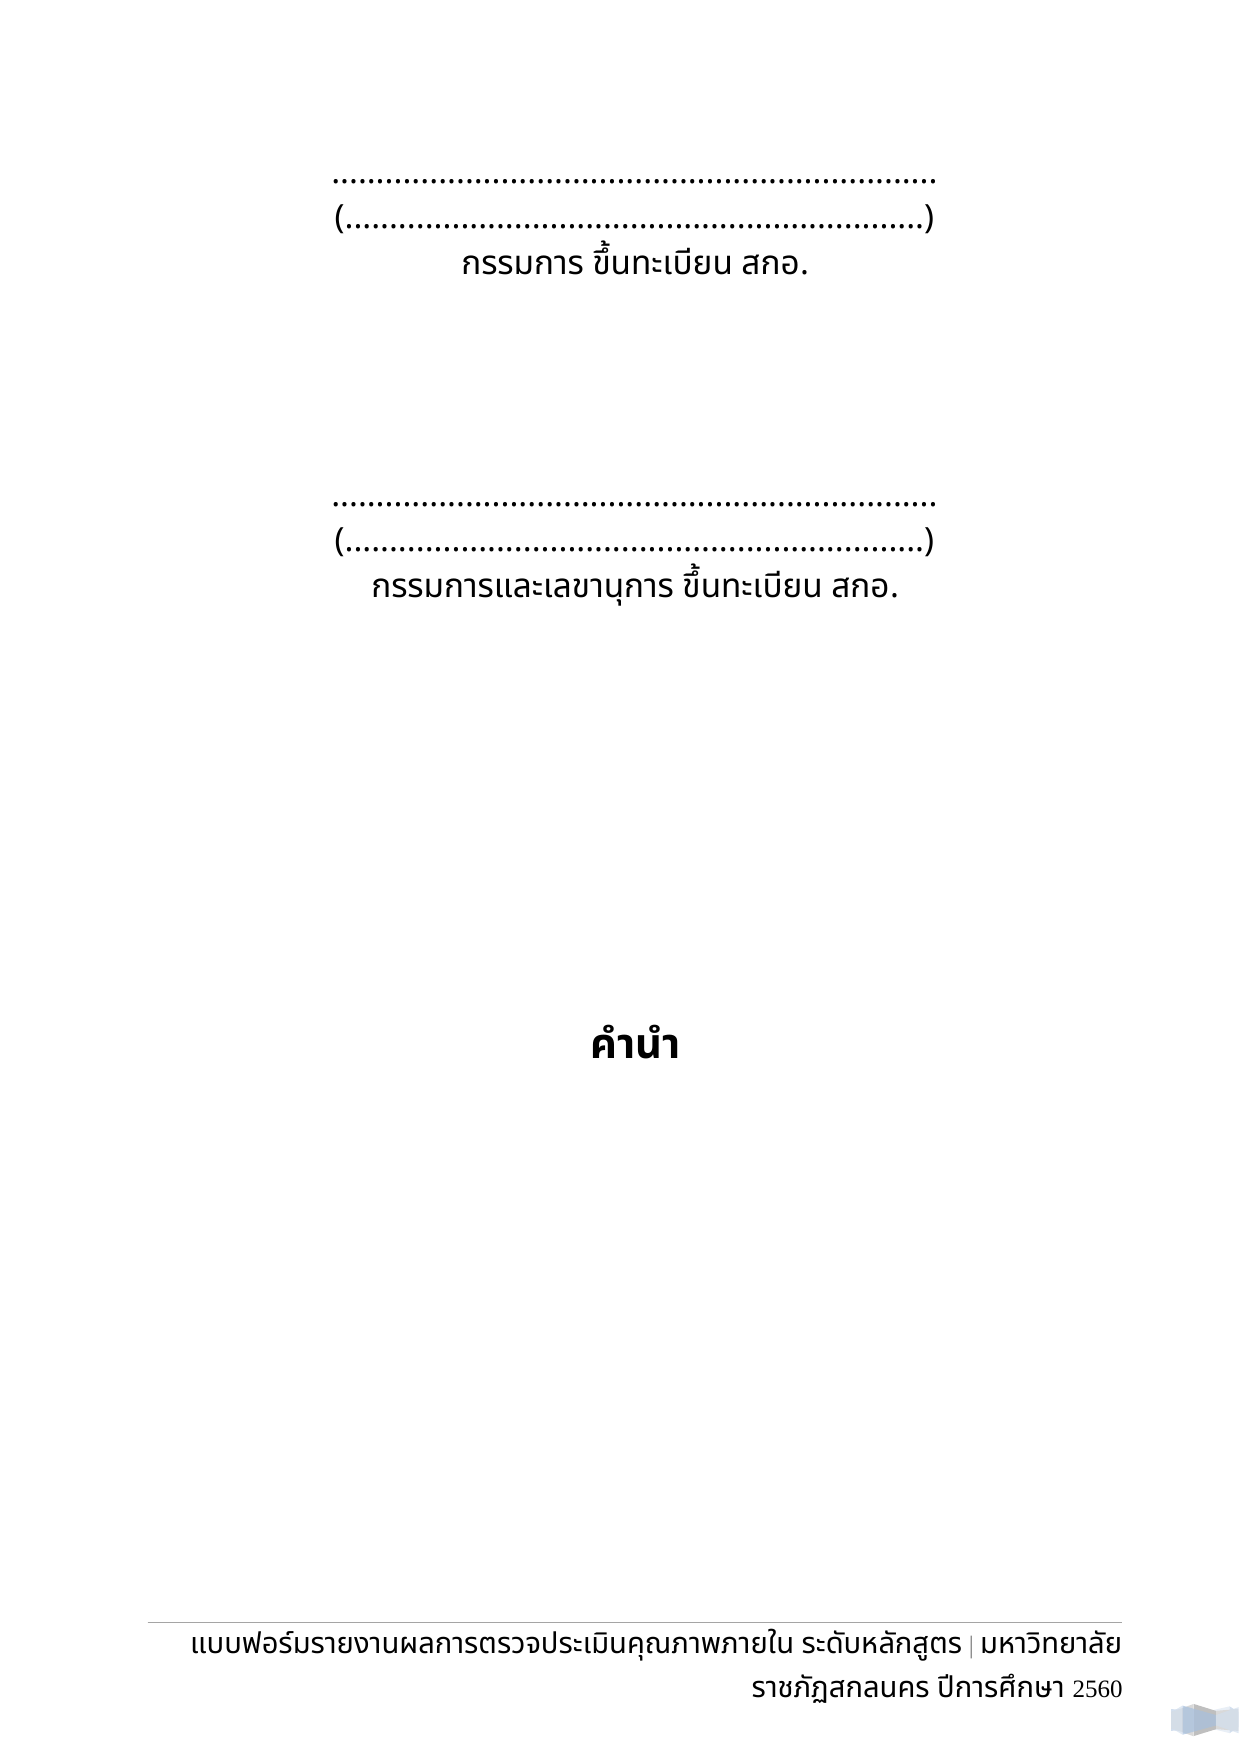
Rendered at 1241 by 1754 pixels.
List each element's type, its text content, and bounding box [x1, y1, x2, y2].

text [148, 148, 1122, 193]
text กรรมการ ขึ้นทะเบียน สกอ. [148, 238, 1122, 289]
text กรรมการและเลขานุการ ขึ้นทะเบียน สกอ. [148, 562, 1122, 612]
text .................................................................... [148, 471, 1122, 516]
text คำนำ [148, 1014, 1122, 1077]
text (.................................................................) [148, 516, 1122, 562]
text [148, 193, 1122, 238]
